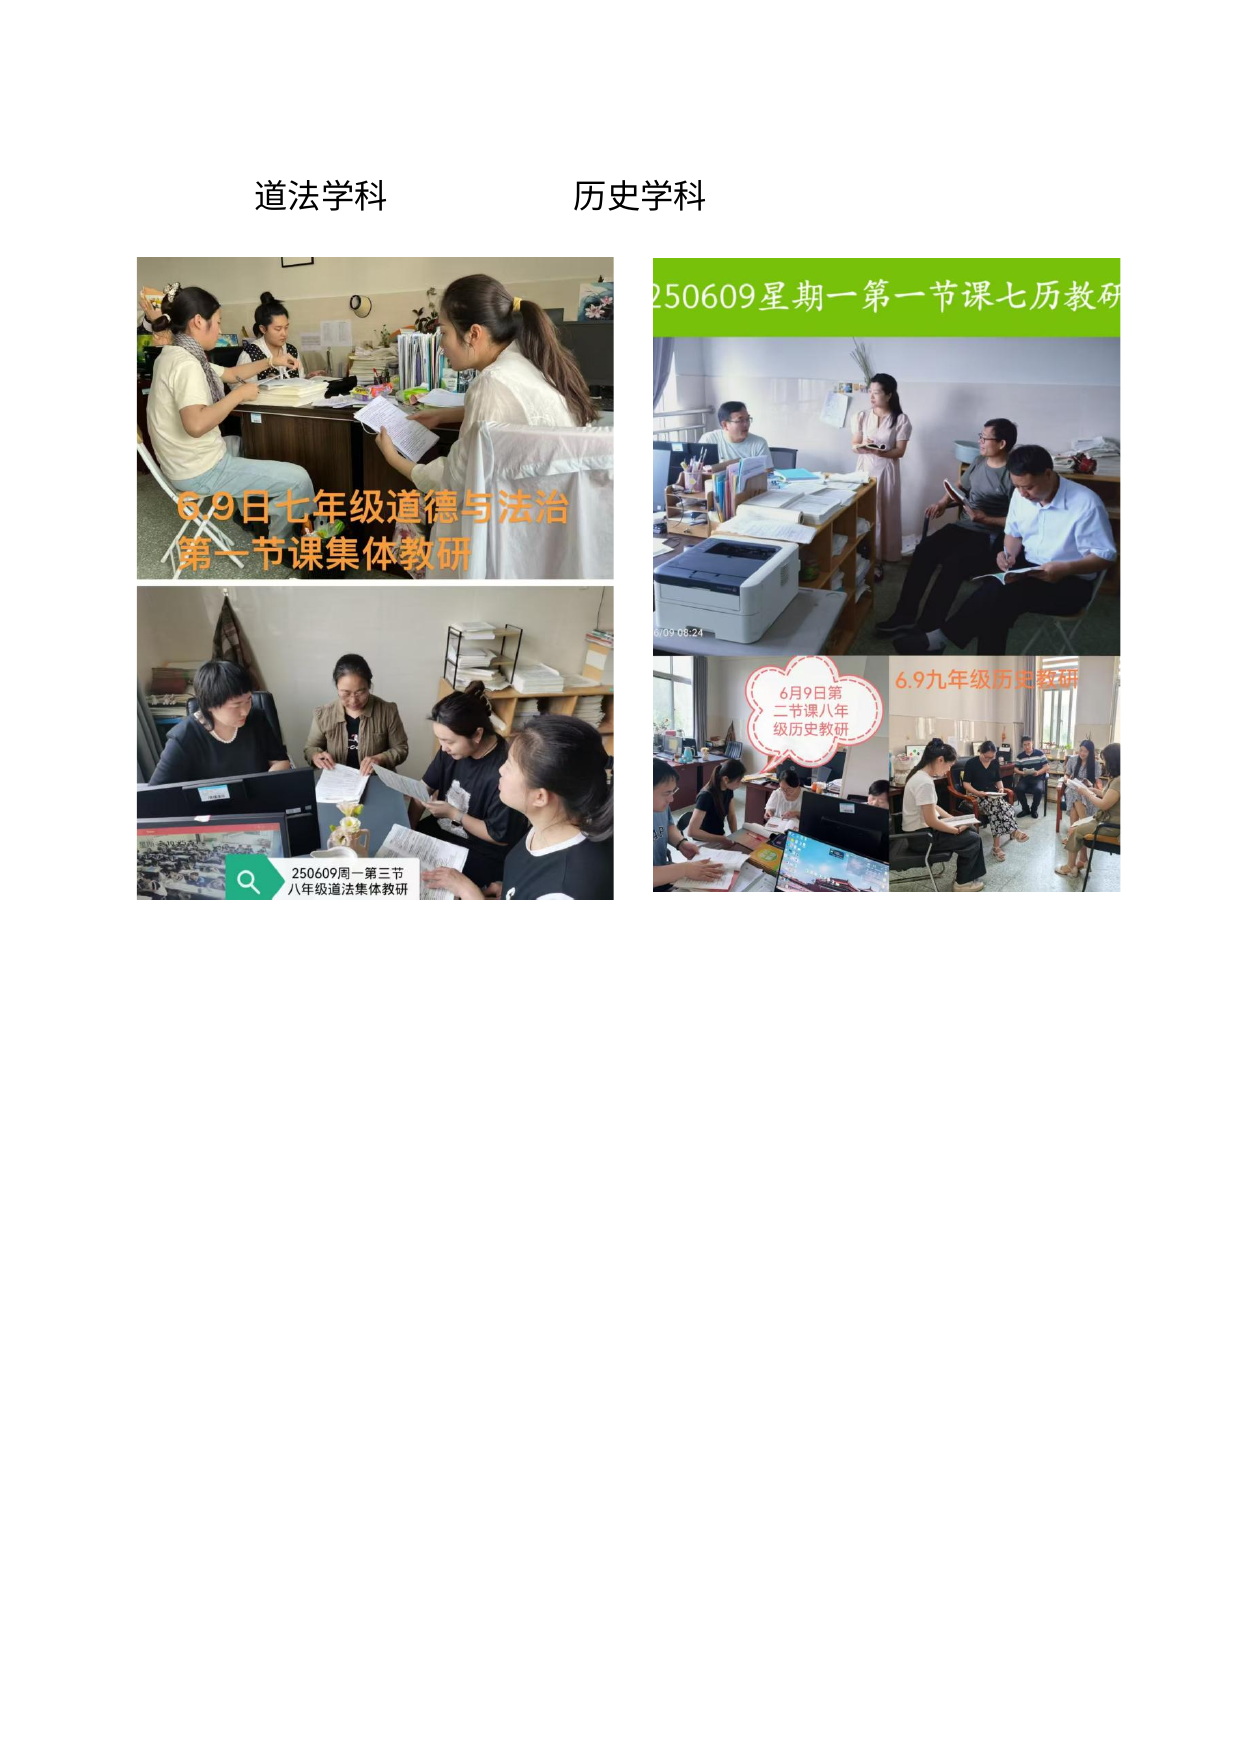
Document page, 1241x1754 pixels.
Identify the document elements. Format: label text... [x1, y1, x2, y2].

text 道法学科 历史学科 [187, 162, 1053, 227]
picture [651, 258, 1120, 889]
picture [135, 257, 614, 897]
